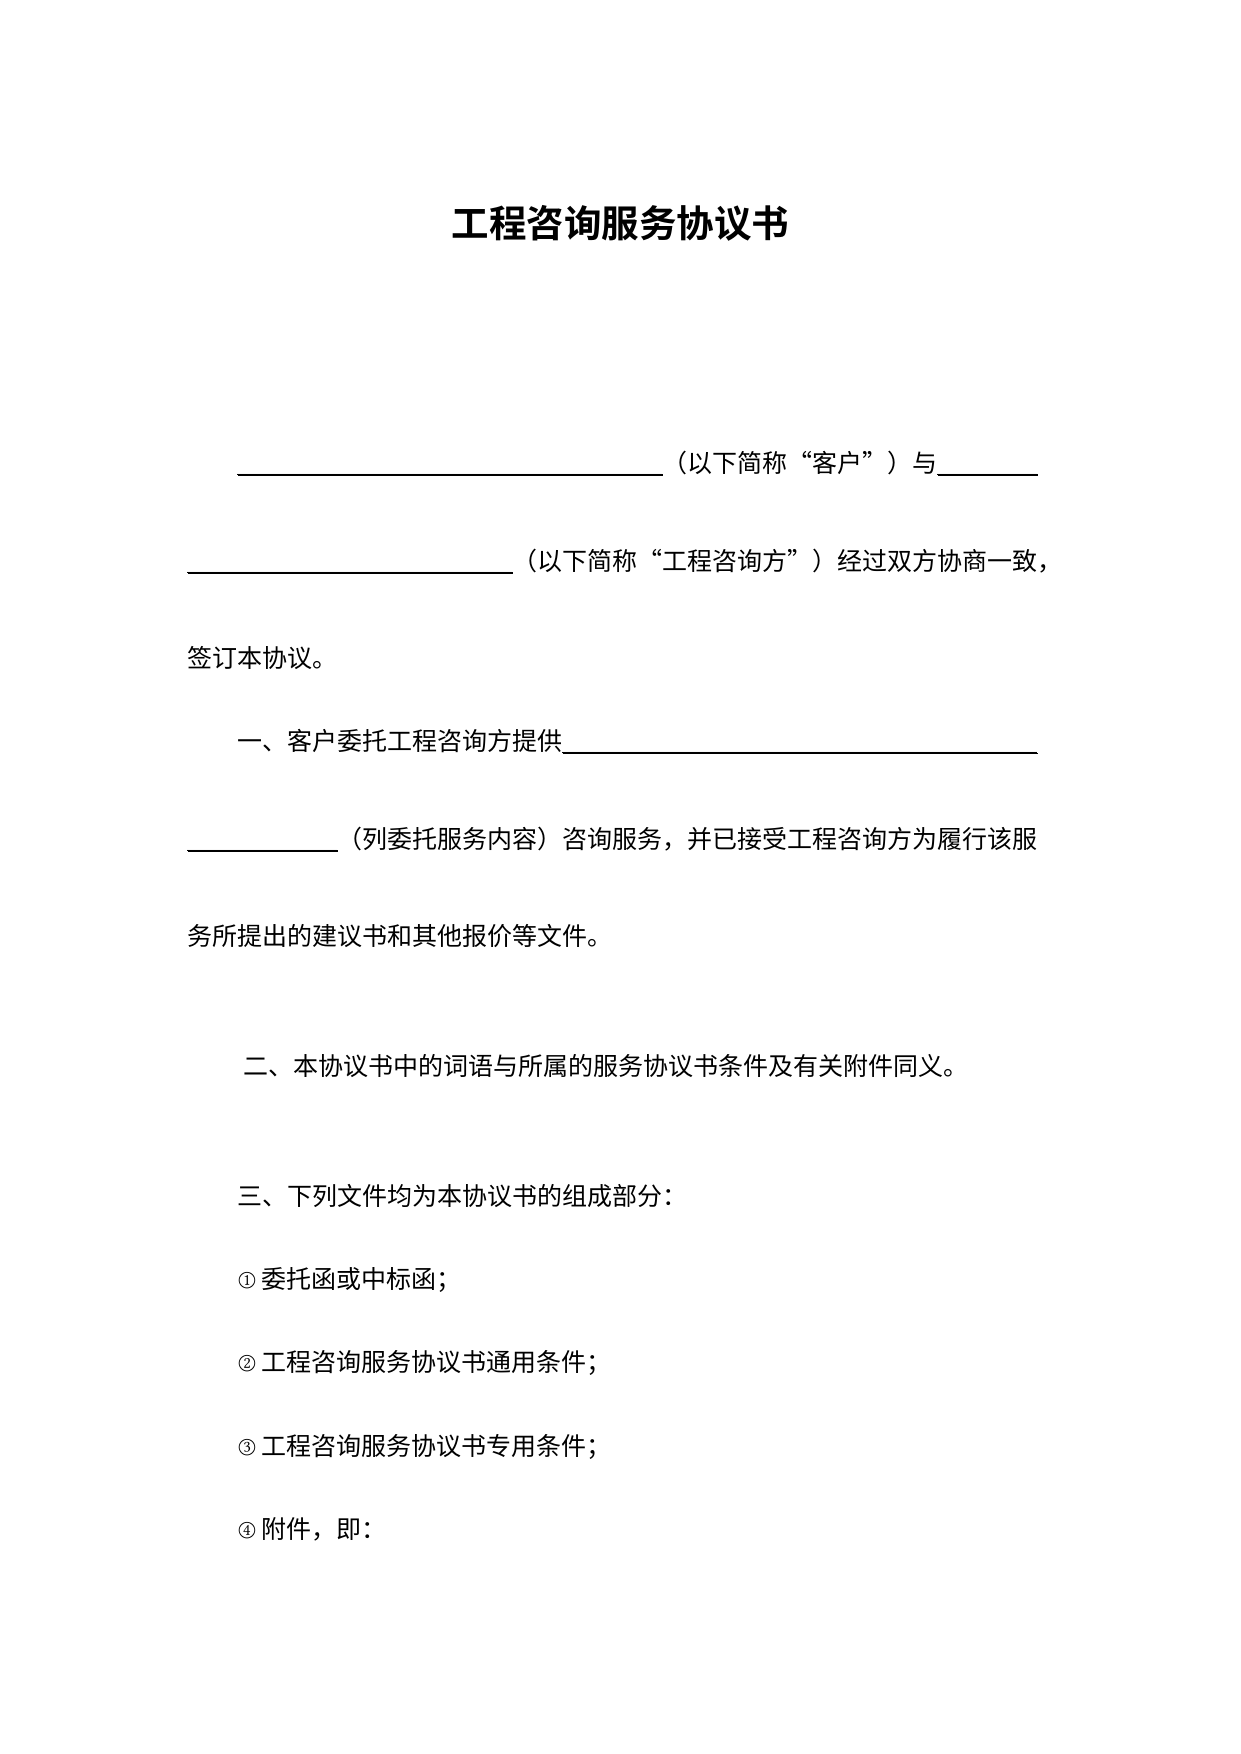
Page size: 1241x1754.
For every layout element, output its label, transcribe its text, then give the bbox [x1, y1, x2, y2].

text ③工程咨询服务协议书专用条件； [187, 1412, 1053, 1477]
text ①委托函或中标函； [187, 1245, 1053, 1310]
text 一、客户委托工程咨询方提供＿＿＿＿＿＿＿＿＿＿＿＿＿＿＿＿＿＿＿＿＿＿＿＿＿（列委托服务内容）咨询服务，并已接受工程咨询方为履行该服务所提出的建议书和其他报价等文件。 [187, 707, 1053, 967]
text 二、本协议书中的词语与所属的服务协议书条件及有关附件同义。 [187, 1032, 1053, 1146]
subtitle 工程咨询服务协议书 [187, 189, 1053, 254]
text ②工程咨询服务协议书通用条件； [187, 1328, 1053, 1393]
text ④附件，即： [187, 1495, 1053, 1560]
text ＿＿＿＿＿＿＿＿＿＿＿＿＿＿＿＿＿（以下简称“客户”）与＿＿＿＿＿＿＿＿＿＿＿＿＿＿＿＿＿（以下简称“工程咨询方”）经过双方协商一致，签订本协议。 [187, 429, 1053, 689]
text 三、下列文件均为本协议书的组成部分： [187, 1162, 1053, 1227]
